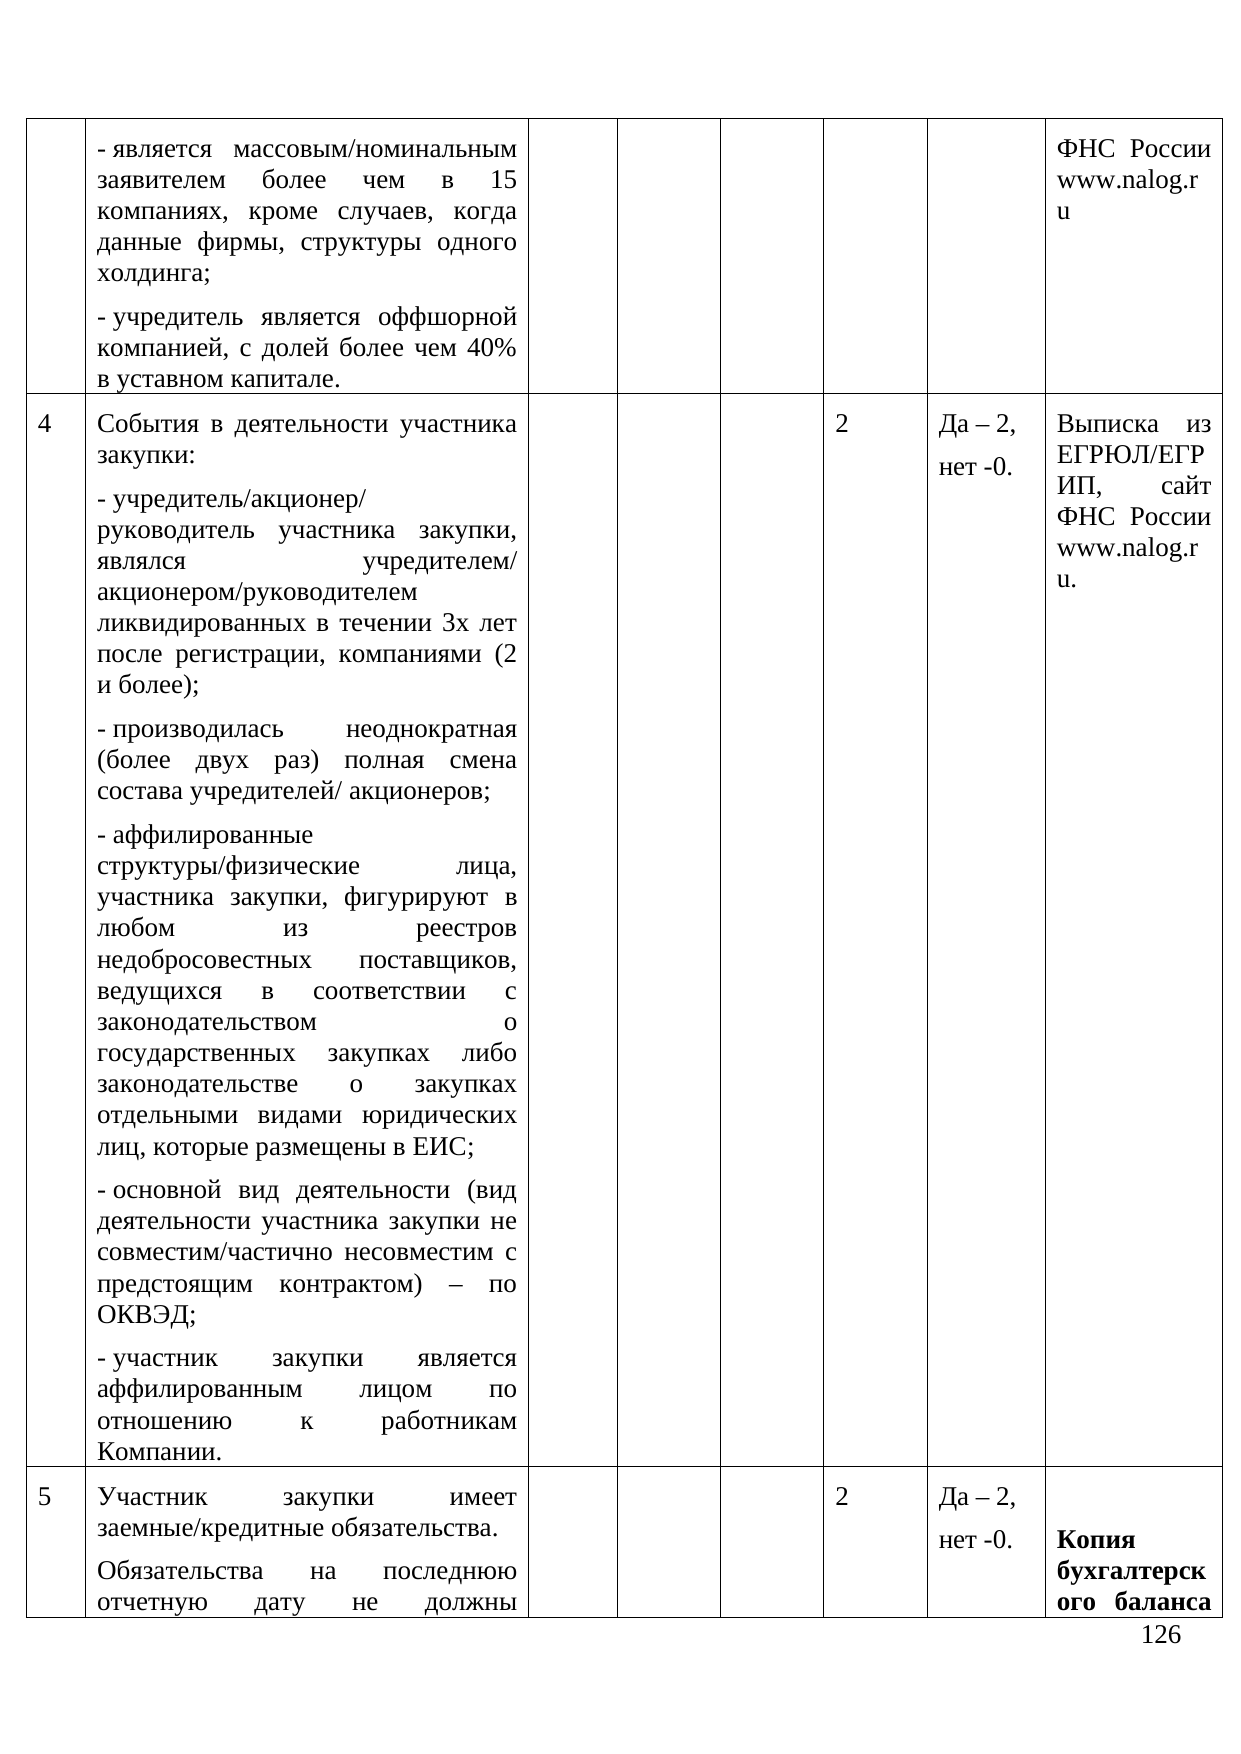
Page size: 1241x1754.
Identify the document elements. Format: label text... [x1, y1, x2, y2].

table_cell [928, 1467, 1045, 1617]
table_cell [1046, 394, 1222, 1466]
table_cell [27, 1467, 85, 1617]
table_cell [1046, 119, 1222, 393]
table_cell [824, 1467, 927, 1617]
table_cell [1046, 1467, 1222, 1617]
table_cell 3 [27, 119, 85, 393]
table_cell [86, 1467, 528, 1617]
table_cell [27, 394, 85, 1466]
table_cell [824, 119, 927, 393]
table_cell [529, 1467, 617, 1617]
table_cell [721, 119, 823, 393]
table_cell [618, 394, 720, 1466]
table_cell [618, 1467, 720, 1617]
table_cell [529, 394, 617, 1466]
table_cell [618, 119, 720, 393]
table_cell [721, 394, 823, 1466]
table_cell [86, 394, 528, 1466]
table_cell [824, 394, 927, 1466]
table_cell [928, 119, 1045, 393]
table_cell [86, 119, 528, 393]
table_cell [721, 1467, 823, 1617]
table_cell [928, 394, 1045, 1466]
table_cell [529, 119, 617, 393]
